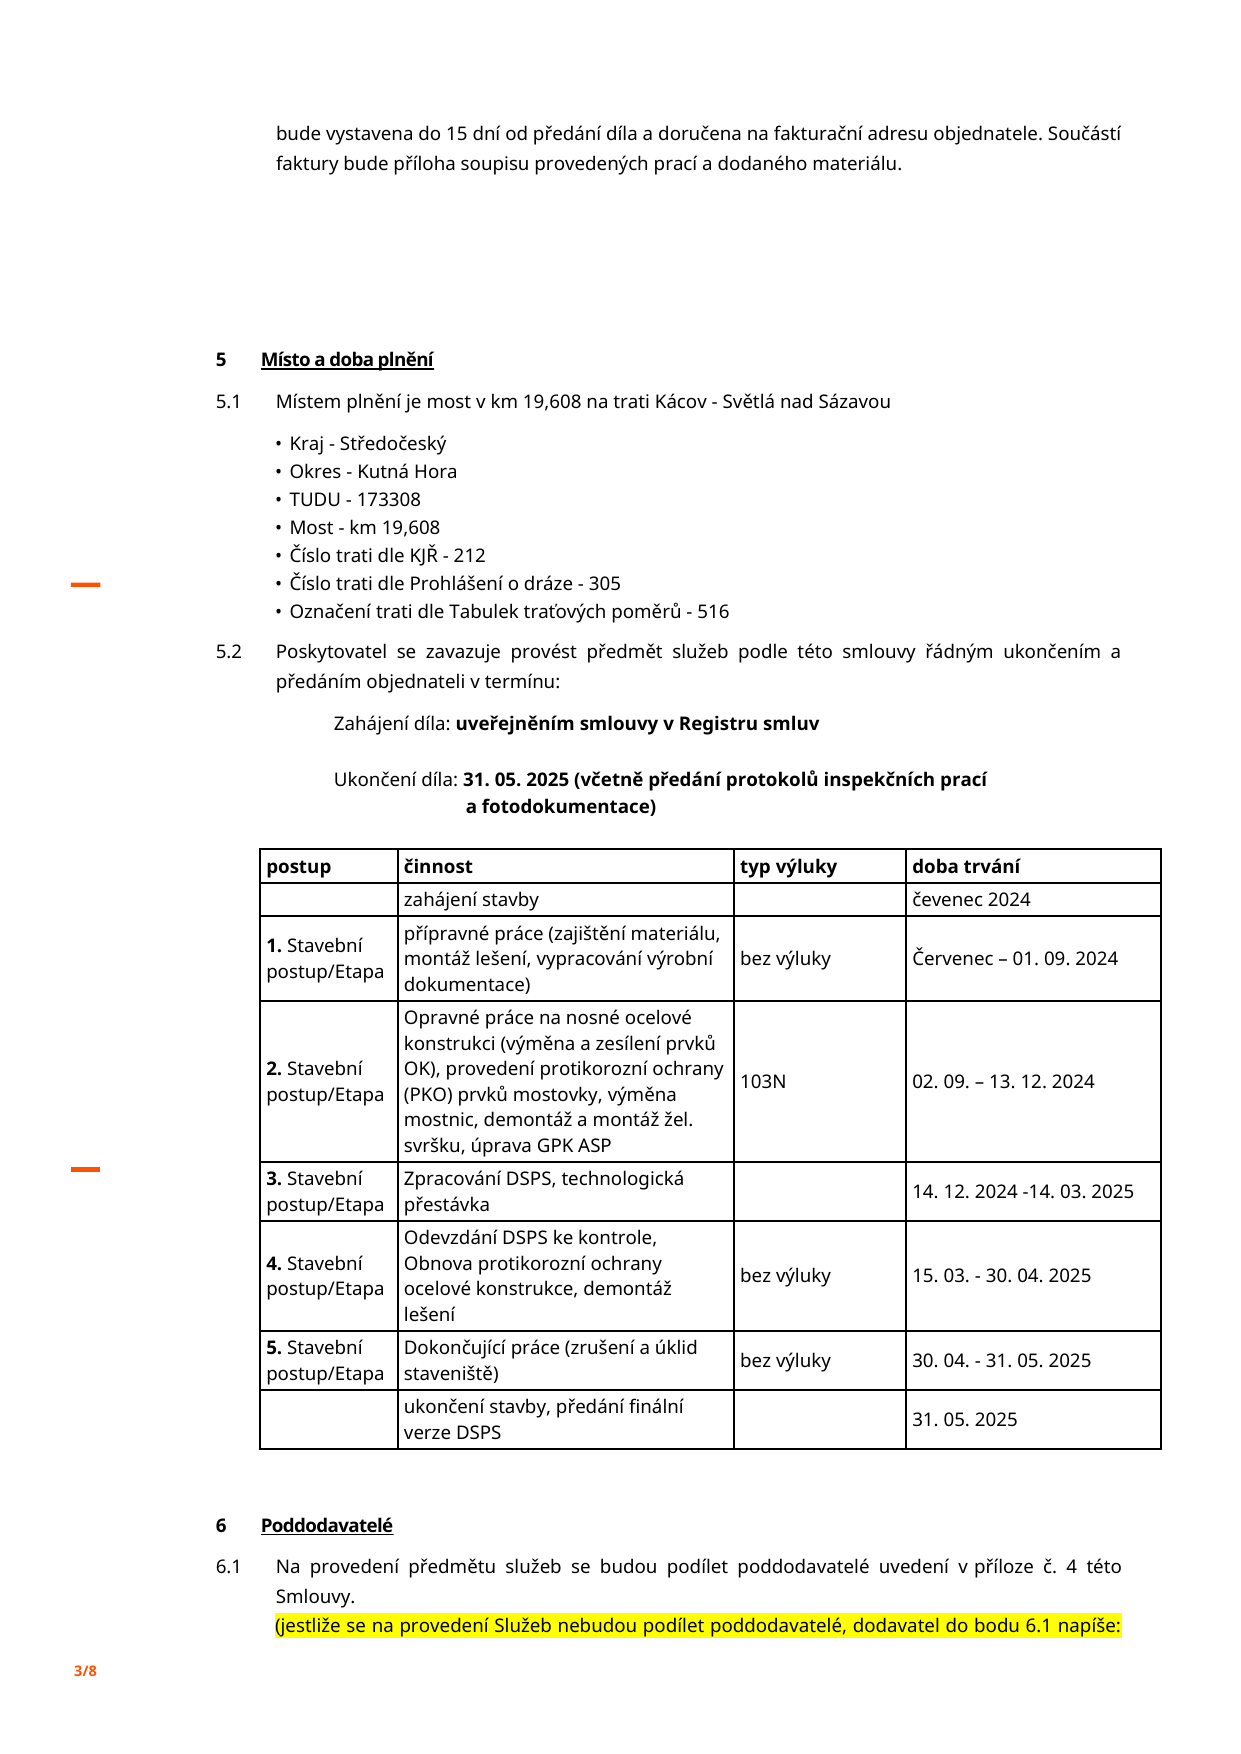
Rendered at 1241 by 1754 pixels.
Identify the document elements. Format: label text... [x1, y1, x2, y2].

text • TUDU - 173308 [275, 486, 1122, 512]
table_cell 1. Stavební postup/Etapa [261, 917, 397, 999]
table_cell bez výluky [735, 1222, 905, 1329]
table_cell 5. Stavební postup/Etapa [261, 1332, 397, 1388]
table_cell ukončení stavby, předání finální verze DSPS [399, 1391, 733, 1447]
text • Kraj - Středočeský [275, 430, 1122, 456]
text • Číslo trati dle KJŘ - 212 [275, 542, 1122, 568]
table_cell 3. Stavební postup/Etapa [261, 1163, 397, 1219]
text • Okres - Kutná Hora [275, 458, 1122, 484]
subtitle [216, 121, 1122, 175]
table_cell [735, 1163, 905, 1219]
list a fotodokumentace) [320, 794, 1122, 819]
table_cell 14. 12. 2024 -14. 03. 2025 [907, 1163, 1160, 1219]
text • Označení trati dle Tabulek traťových poměrů - 516 [275, 598, 1122, 624]
table_cell Dokončující práce (zrušení a úklid staveniště) [399, 1332, 733, 1388]
table_cell 4. Stavební postup/Etapa [261, 1222, 397, 1329]
table_cell 2. Stavební postup/Etapa [261, 1002, 397, 1161]
table_cell [735, 1391, 905, 1447]
table_cell [261, 1391, 397, 1447]
list Ukončení díla: 31. 05. 2025 (včetně předání protokolů inspekčních prací [334, 766, 1122, 791]
table_cell přípravné práce (zajištění materiálu, montáž lešení, vypracování výrobní dokumentace) [399, 917, 733, 999]
table_header činnost [399, 850, 733, 882]
table_cell 02. 09. – 13. 12. 2024 [907, 1002, 1160, 1161]
table_cell 31. 05. 2025 [907, 1391, 1160, 1447]
table_cell Opravné práce na nosné ocelové konstrukci (výměna a zesílení prvků OK), provedení protikorozní ochrany (PKO) prvků mostovky, výměna mostnic, demontáž a montáž žel. svršku, úprava GPK ASP [399, 1002, 733, 1161]
table_cell 15. 03. - 30. 04. 2025 [907, 1222, 1160, 1329]
table_cell čevenec 2024 [907, 884, 1160, 915]
text • Číslo trati dle Prohlášení o dráze - 305 [275, 570, 1122, 596]
table_cell zahájení stavby [399, 884, 733, 915]
table_cell Odevzdání DSPS ke kontrole, Obnova protikorozní ochrany ocelové konstrukce, demontáž lešení [399, 1222, 733, 1329]
subtitle Na provedení předmětu služeb se budou podílet poddodavatelé uvedení v příloze č. 4 této Smlouvy. [216, 1554, 1122, 1609]
subtitle Místem plnění je most v km 19,608 na trati Kácov - Světlá nad Sázavou [216, 388, 1122, 414]
subtitle Poddodavatelé [216, 1512, 1122, 1538]
text • Most - km 19,608 [275, 514, 1122, 540]
table_cell [735, 884, 905, 915]
table_cell 30. 04. - 31. 05. 2025 [907, 1332, 1160, 1388]
list Zahájení díla: uveřejněním smlouvy v Registru smluv [334, 710, 1122, 735]
table_cell Červenec – 01. 09. 2024 [907, 917, 1160, 999]
table_cell 103N [735, 1002, 905, 1161]
table_cell bez výluky [735, 917, 905, 999]
table_cell [261, 884, 397, 915]
subtitle Poskytovatel se zavazuje provést předmět služeb podle této smlouvy řádným ukončením a předáním objednateli v termínu: [216, 639, 1122, 693]
table_header doba trvání [907, 850, 1160, 882]
table_cell Zpracování DSPS, technologická přestávka [399, 1163, 733, 1219]
subtitle Místo a doba plnění [216, 347, 1122, 372]
table_cell bez výluky [735, 1332, 905, 1388]
table_header typ výluky [735, 850, 905, 882]
table_header postup [261, 850, 397, 882]
